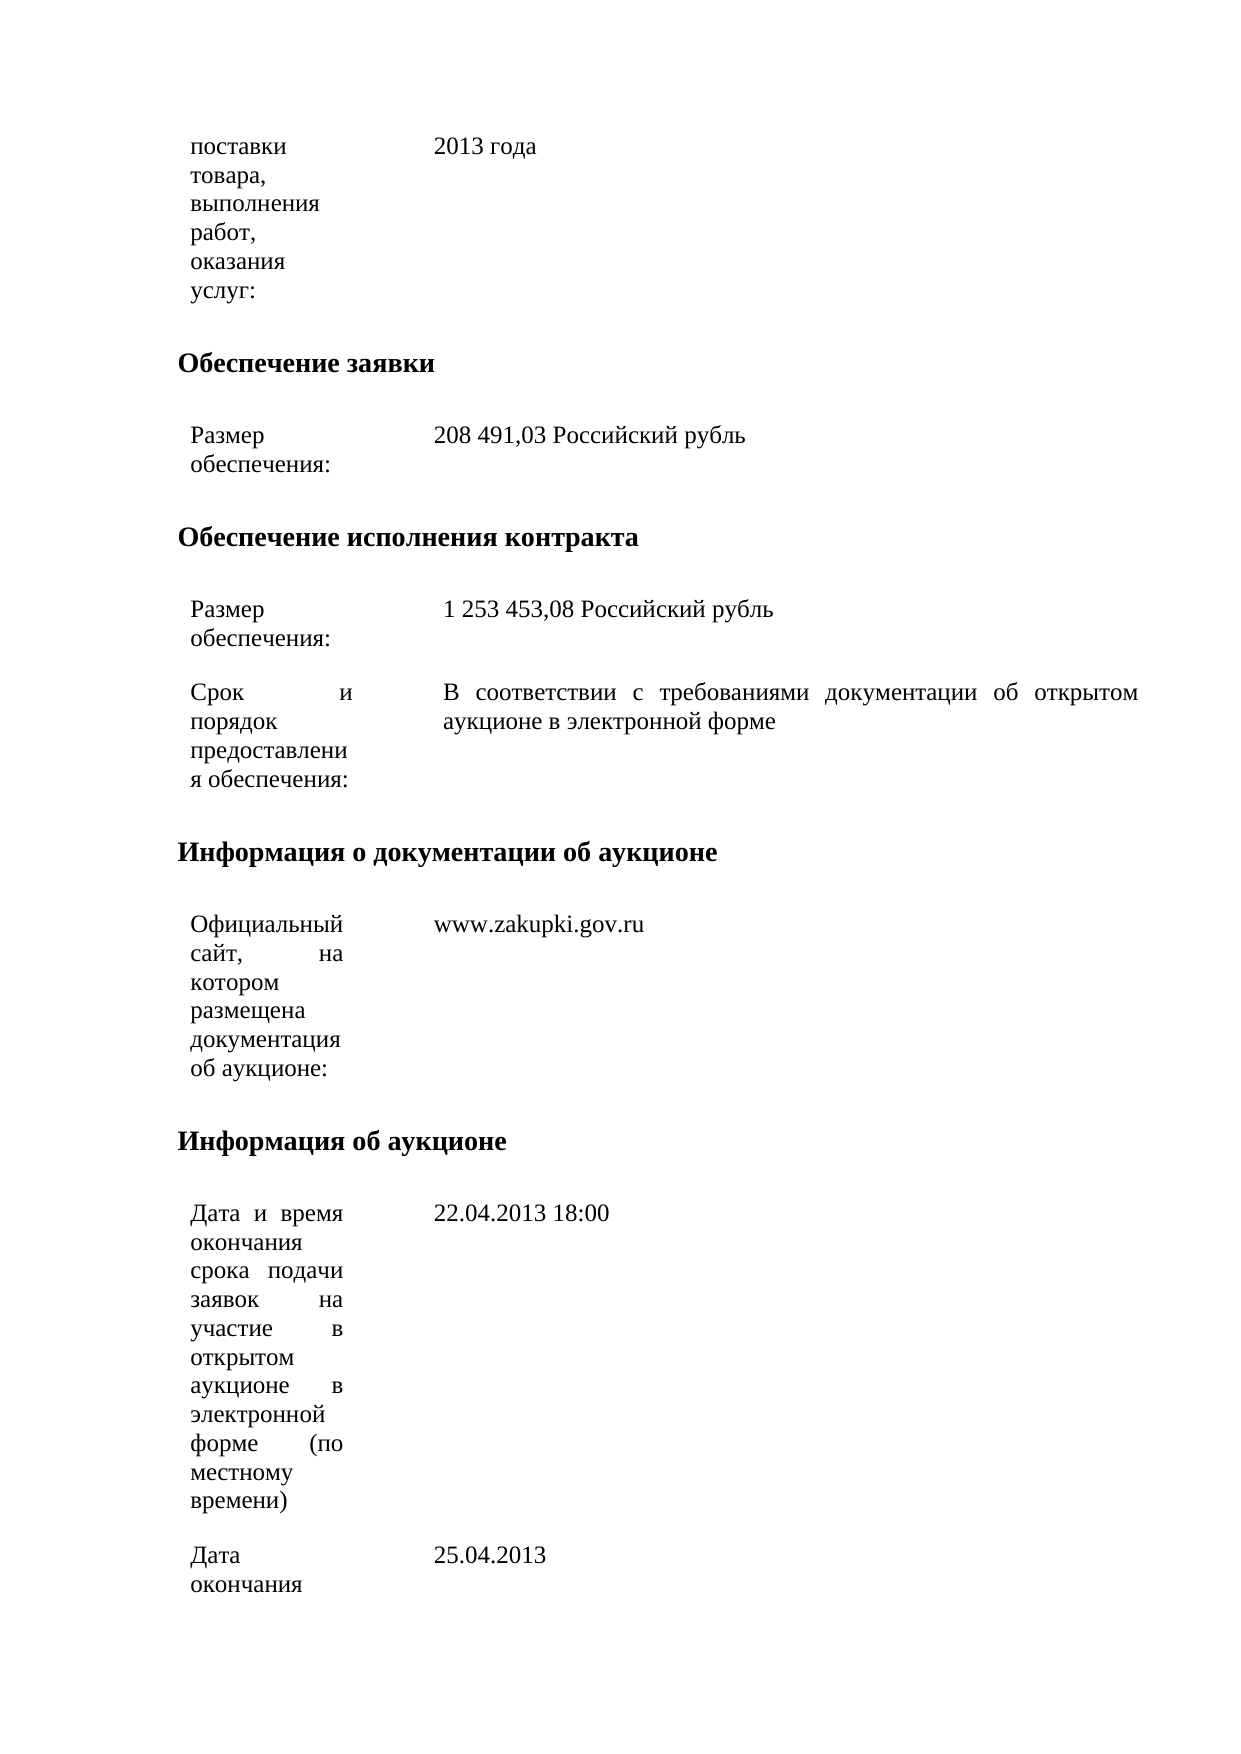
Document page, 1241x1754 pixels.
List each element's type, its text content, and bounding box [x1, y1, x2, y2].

table_header Размер обеспечения: [177, 581, 430, 664]
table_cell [421, 118, 1152, 316]
table_header 1 253 453,08 Российский рубль [430, 581, 1152, 664]
text Обеспечение исполнения контракта [177, 520, 1152, 552]
table_header Официальный сайт, на котором размещена документация об аукционе: [177, 896, 421, 1094]
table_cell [177, 118, 421, 316]
table_header 22.04.2013 18:00 [421, 1185, 1152, 1527]
table_cell В соответствии с требованиями документации об открытом аукционе в электронной форме [430, 665, 1152, 805]
text Информация об аукционе [177, 1124, 1152, 1156]
text Обеспечение заявки [177, 346, 1152, 378]
table_header www.zakupki.gov.ru [421, 896, 1152, 1094]
table_header Дата и время окончания срока подачи заявок на участие в открытом аукционе в электронной форме (по местному времени) [177, 1185, 421, 1527]
table_cell Срок и порядок предоставления обеспечения: [177, 665, 430, 805]
table_header Размер обеспечения: [177, 407, 421, 491]
table_header 208 491,03 Российский рубль [421, 407, 1152, 491]
table_cell 25.04.2013 [421, 1527, 1152, 1611]
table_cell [177, 1527, 421, 1611]
text Информация о документации об аукционе [177, 834, 1152, 867]
